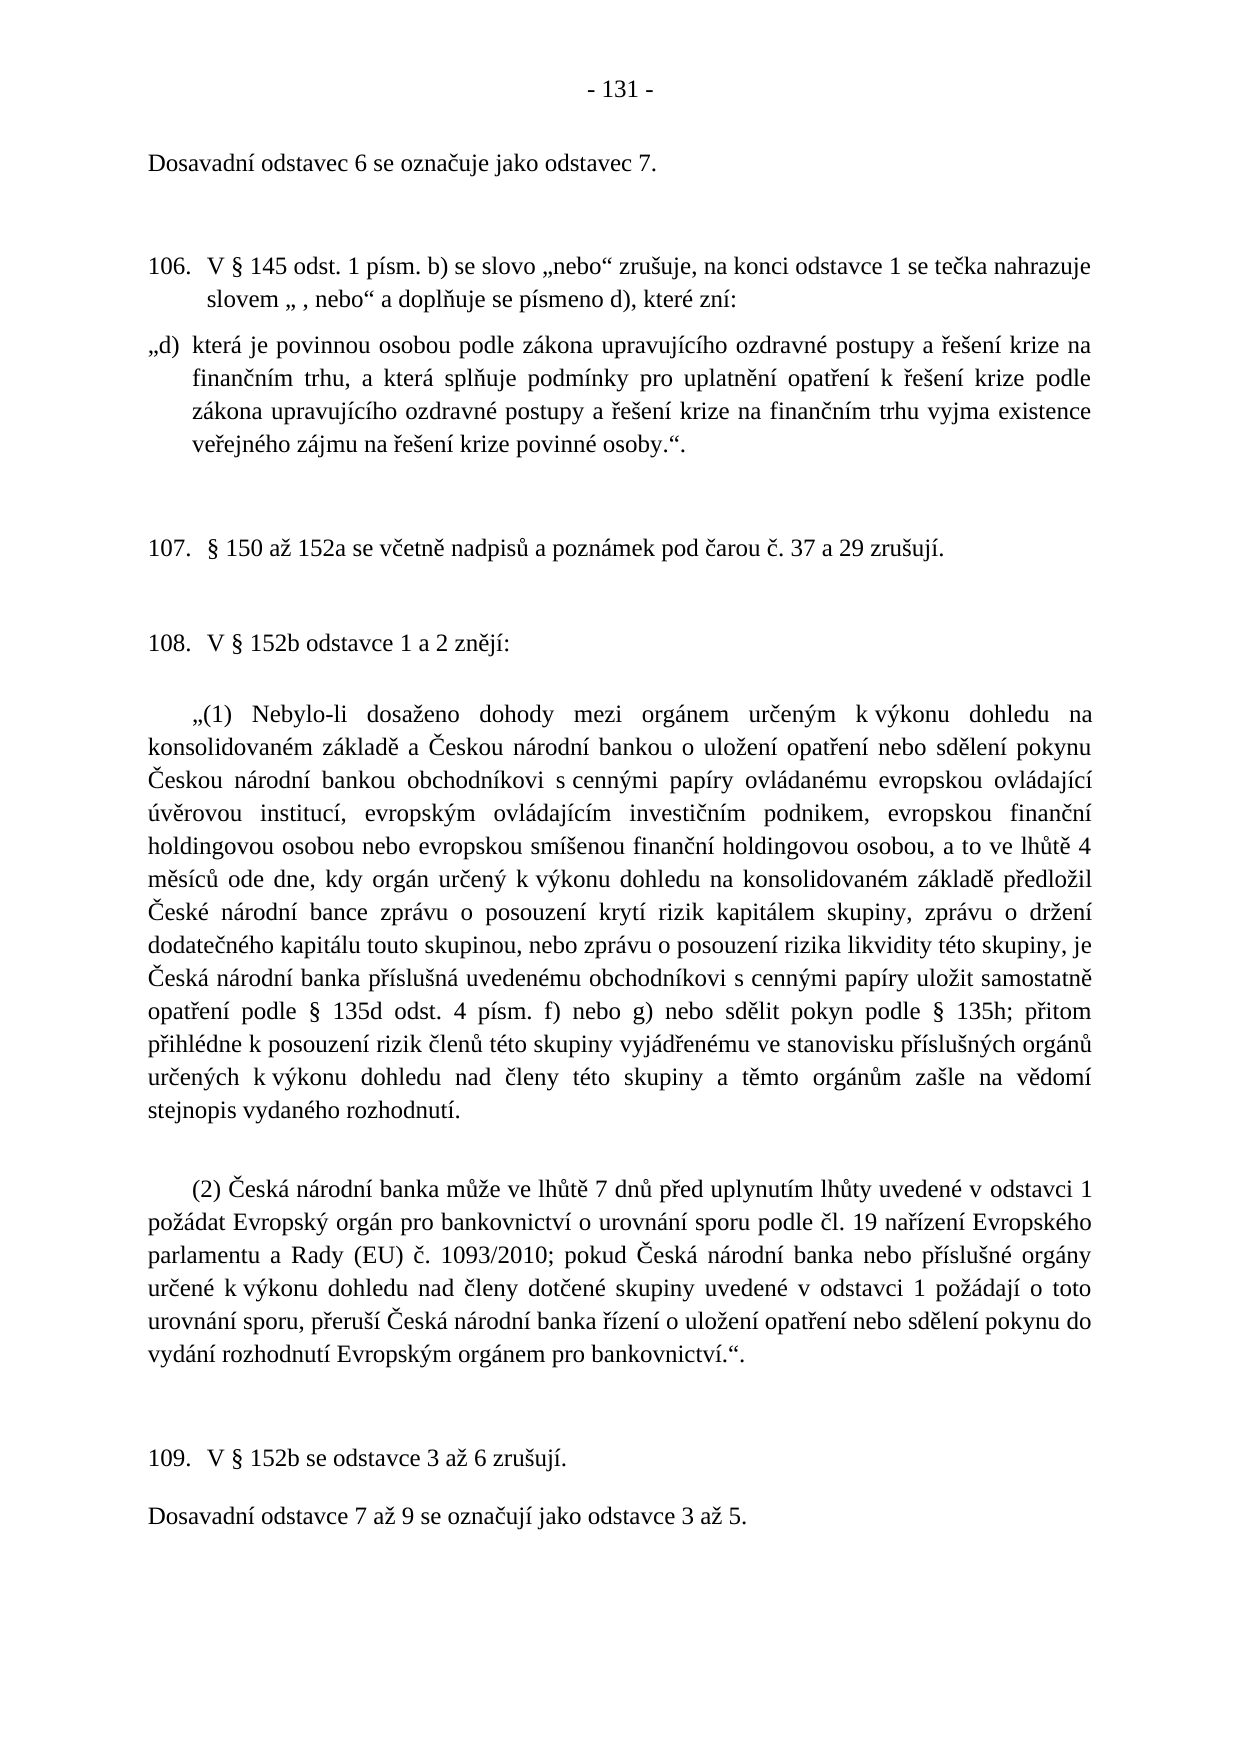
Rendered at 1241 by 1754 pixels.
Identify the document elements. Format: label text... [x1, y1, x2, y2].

text V § 152b se odstavce 3 až 6 zrušují. [148, 1443, 1093, 1472]
text V § 152b odstavce 1 a 2 znějí: [148, 628, 1093, 657]
text „(1) Nebylo-li dosaženo dohody mezi orgánem určeným k výkonu dohledu na konsolidovaném základě a Českou národní bankou o uložení opatření nebo sdělení pokynu Českou národní bankou obchodníkovi s cennými papíry ovládanému evropskou ovládající úvěrovou institucí, evropským ovládajícím investičním podnikem, evropskou finanční holdingovou osobou nebo evropskou smíšenou finanční holdingovou osobou, a to ve lhůtě 4 měsíců ode dne, kdy orgán určený k výkonu dohledu na konsolidovaném základě předložil České národní bance zprávu o posouzení krytí rizik kapitálem skupiny, zprávu o držení dodatečného kapitálu touto skupinou, nebo zprávu o posouzení rizika likvidity této skupiny, je Česká národní banka příslušná uvedenému obchodníkovi s cennými papíry uložit samostatně opatření podle § 135d odst. 4 písm. f) nebo g) nebo sdělit pokyn podle § 135h; přitom přihlédne k posouzení rizik členů této skupiny vyjádřenému ve stanovisku příslušných orgánů určených k výkonu dohledu nad členy této skupiny a těmto orgánům zašle na vědomí stejnopis vydaného rozhodnutí. [148, 699, 1093, 1124]
text Dosavadní odstavec 6 se označuje jako odstavec 7. [148, 148, 1093, 176]
text (2) Česká národní banka může ve lhůtě 7 dnů před uplynutím lhůty uvedené v odstavci 1 požádat Evropský orgán pro bankovnictví o urovnání sporu podle čl. 19 nařízení Evropského parlamentu a Rady (EU) č. 1093/2010; pokud Česká národní banka nebo příslušné orgány určené k výkonu dohledu nad členy dotčené skupiny uvedené v odstavci 1 požádají o toto urovnání sporu, přeruší Česká národní banka řízení o uložení opatření nebo sdělení pokynu do vydání rozhodnutí Evropským orgánem pro bankovnictví.“. [148, 1174, 1093, 1368]
text „d) která je povinnou osobou podle zákona upravujícího ozdravné postupy a řešení krize na finančním trhu, a která splňuje podmínky pro uplatnění opatření k řešení krize podle zákona upravujícího ozdravné postupy a řešení krize na finančním trhu vyjma existence veřejného zájmu na řešení krize povinné osoby.“. [148, 330, 1093, 458]
text § 150 až 152a se včetně nadpisů a poznámek pod čarou č. 37 a 29 zrušují. [148, 533, 1093, 562]
text Dosavadní odstavce 7 až 9 se označují jako odstavce 3 až 5. [148, 1501, 1093, 1530]
text V § 145 odst. 1 písm. b) se slovo „nebo“ zrušuje, na konci odstavce 1 se tečka nahrazuje slovem „ , nebo“ a doplňuje se písmeno d), které zní: [148, 251, 1093, 313]
